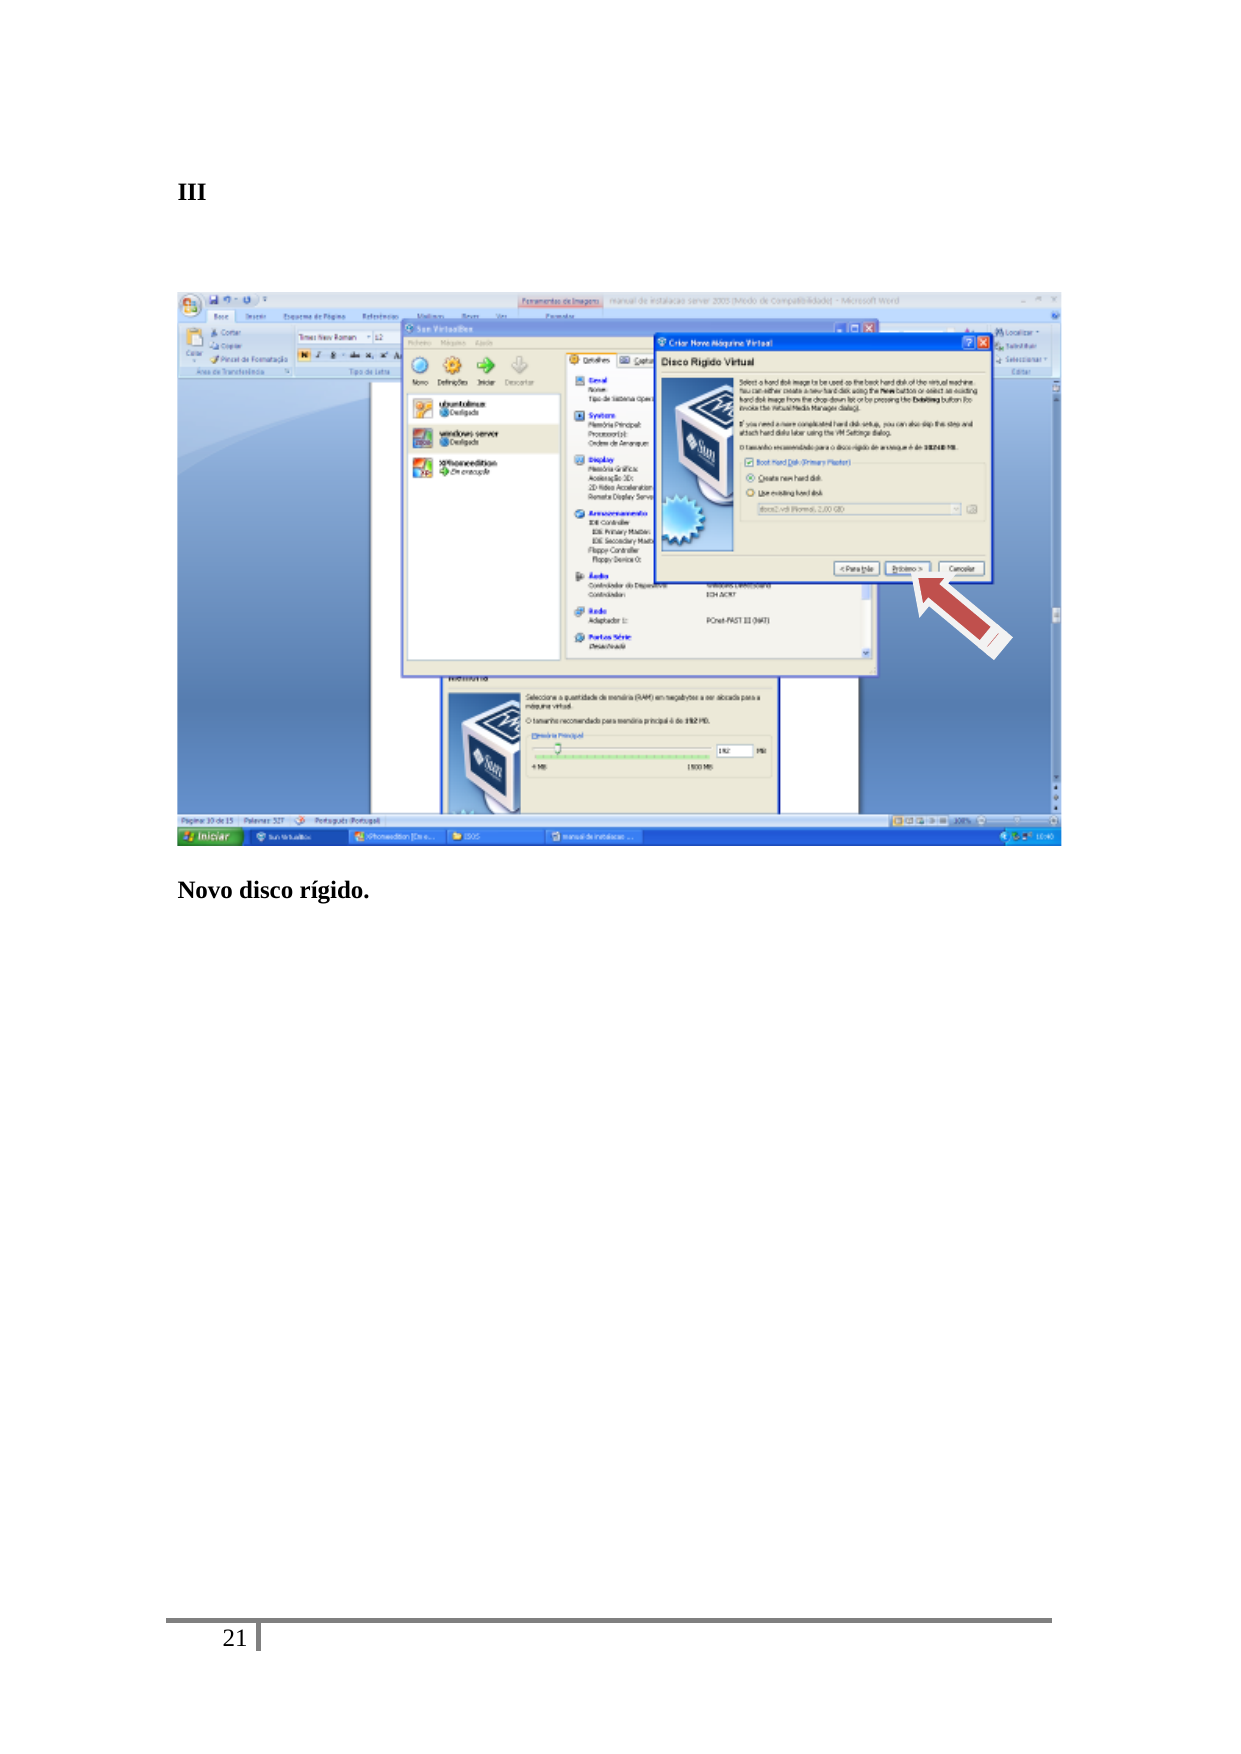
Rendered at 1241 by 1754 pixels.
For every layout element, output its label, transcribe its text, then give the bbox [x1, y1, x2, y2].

text III [177, 177, 1063, 206]
text Novo disco rígido. [177, 875, 1063, 904]
picture [177, 292, 1062, 846]
